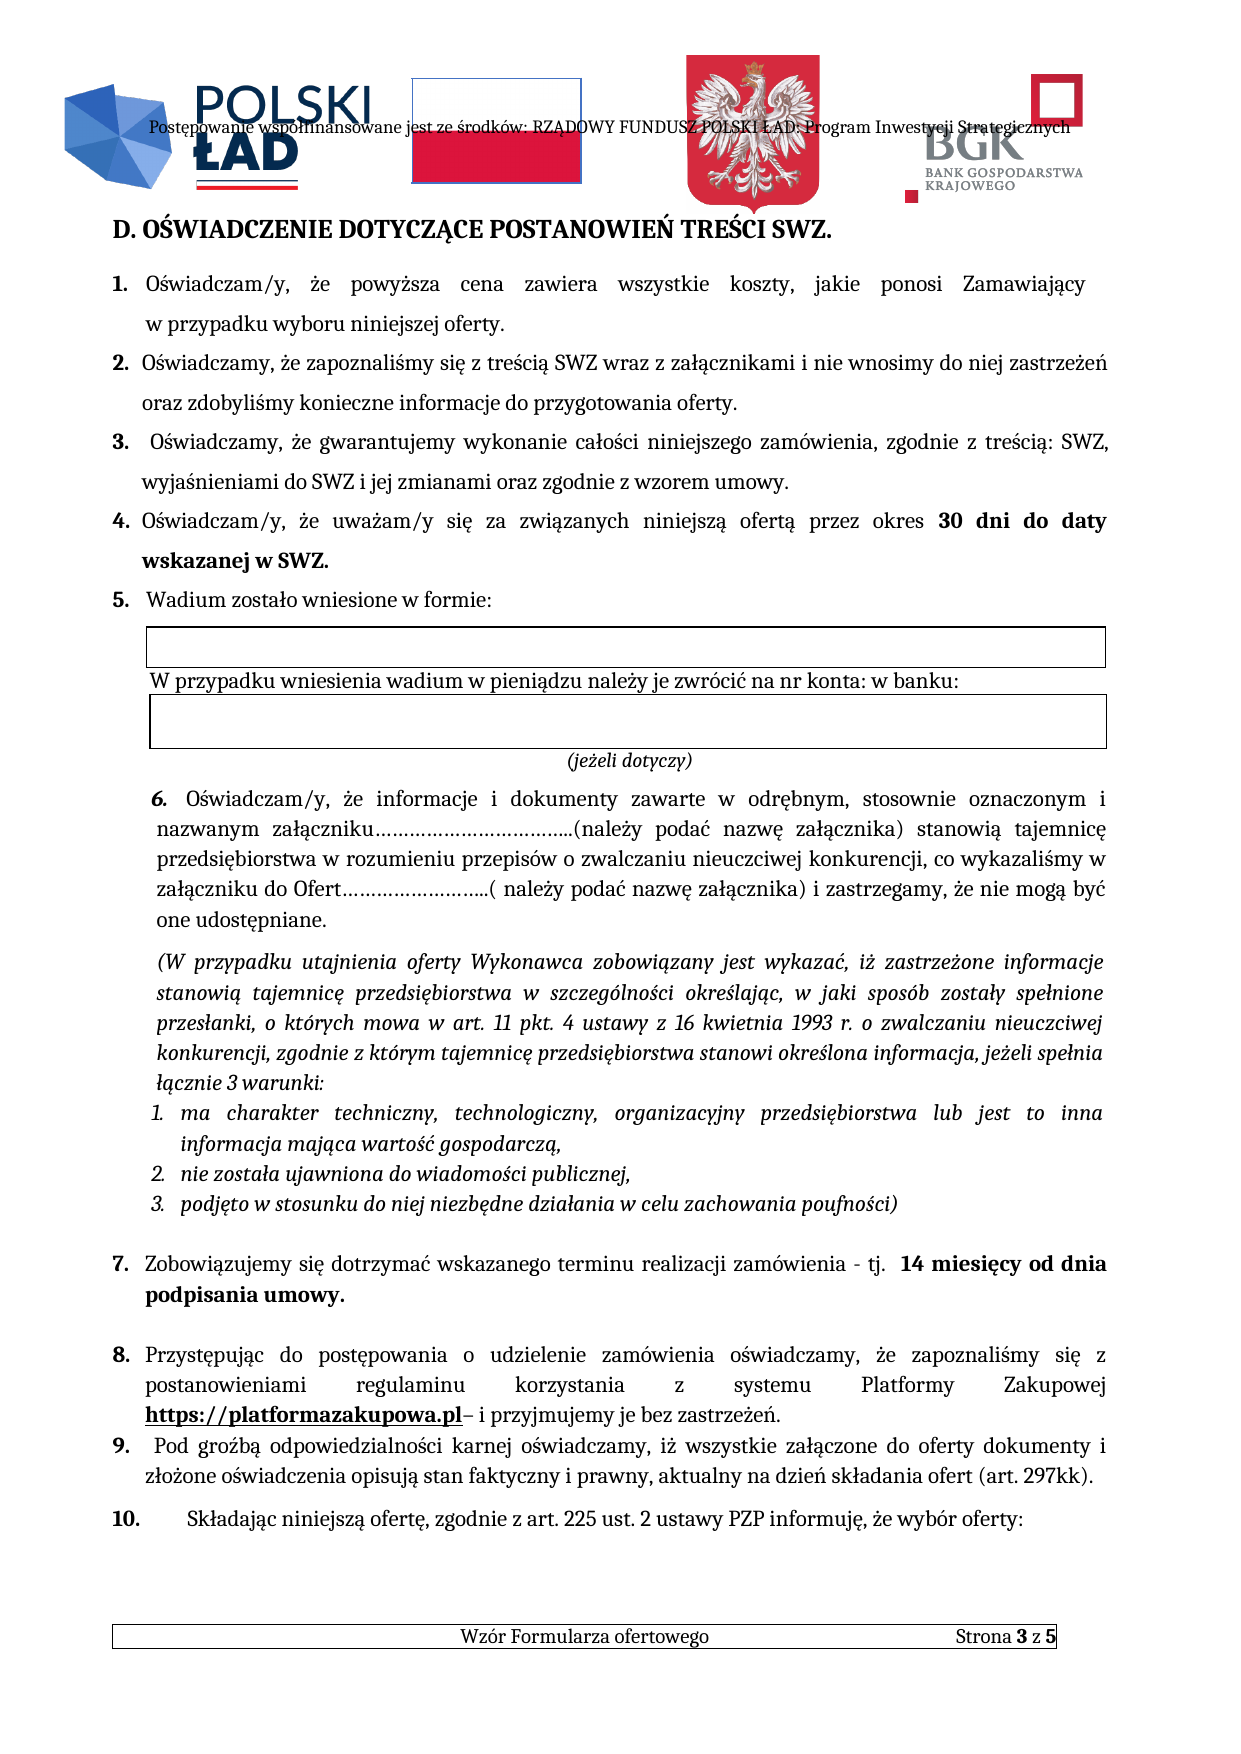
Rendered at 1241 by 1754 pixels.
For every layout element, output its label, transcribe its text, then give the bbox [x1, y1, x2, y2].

picture [686, 55, 820, 169]
picture [413, 79, 580, 169]
text 2. nie została ujawniona do wiadomości publicznej, [151, 1161, 1107, 1187]
list Wadium zostało wniesione w formie: [112, 587, 1107, 613]
text 3. podjęto w stosunku do niej niezbędne działania w celu zachowania poufności) [151, 1191, 1107, 1217]
list Pod groźbą odpowiedzialności karnej oświadczamy, iż wszystkie załączone do oferty dokumenty i złożone oświadczenia opisują stan faktyczny i prawny, aktualny na dzień składania ofert (art. 297kk). [112, 1432, 1107, 1489]
list Zobowiązujemy się dotrzymać wskazanego terminu realizacji zamówienia - tj. 14 miesięcy od dnia podpisania umowy. [112, 1251, 1107, 1308]
table_header [151, 695, 1106, 748]
picture [64, 84, 370, 190]
list Oświadczam/y, że informacje i dokumenty zawarte w odrębnym, stosownie oznaczonym i nazwanym załączniku……………………………..(należy podać nazwę załącznika) stanowią tajemnicę przedsiębiorstwa w rozumieniu przepisów o zwalczaniu nieuczciwej konkurencji, co wykazaliśmy w załączniku do Ofert……………………..( należy podać nazwę załącznika) i zastrzegamy, że nie mogą być one udostępniane. [151, 786, 1107, 933]
list Oświadczam/y, że uważam/y się za związanych niniejszą ofertą przez okres 30 dni do daty wskazanej w SWZ. [112, 508, 1107, 574]
text W przypadku wniesienia wadium w pieniądzu należy je zwrócić na nr konta: w banku: [149, 668, 1107, 694]
list Oświadczamy, że zapoznaliśmy się z treścią SWZ wraz z załącznikami i nie wnosimy do niej zastrzeżeń oraz zdobyliśmy konieczne informacje do przygotowania oferty. [112, 350, 1110, 416]
text (jeżeli dotyczy) [149, 749, 1107, 773]
text (W przypadku utajnienia oferty Wykonawca zobowiązany jest wykazać, iż zastrzeżone informacje stanowią tajemnicę przedsiębiorstwa w szczególności określając, w jaki sposób zostały spełnione przesłanki, o których mowa w art. 11 pkt. 4 ustawy z 16 kwietnia 1993 r. o zwalczaniu nieuczciwej konkurencji, zgodnie z którym tajemnicę przedsiębiorstwa stanowi określona informacja, jeżeli spełnia łącznie 3 warunki: [156, 949, 1107, 1096]
list Przystępując do postępowania o udzielenie zamówienia oświadczamy, że zapoznaliśmy się z postanowieniami regulaminu korzystania z systemu Platformy Zakupowej https://platformazakupowa.pl– i przyjmujemy je bez zastrzeżeń. [112, 1342, 1107, 1429]
text 1. ma charakter techniczny, technologiczny, organizacyjny przedsiębiorstwa lub jest to inna informacja mająca wartość gospodarczą, [151, 1100, 1107, 1157]
text D. OŚWIADCZENIE DOTYCZĄCE POSTANOWIEŃ TREŚCI SWZ. [112, 169, 1107, 245]
list Oświadczam/y, że powyższa cena zawiera wszystkie koszty, jakie ponosi Zamawiający w przypadku wyboru niniejszej oferty. [112, 271, 1107, 337]
picture [905, 74, 1083, 169]
list Oświadczamy, że gwarantujemy wykonanie całości niniejszego zamówienia, zgodnie z treścią: SWZ, wyjaśnieniami do SWZ i jej zmianami oraz zgodnie z wzorem umowy. [112, 429, 1110, 495]
list Składając niniejszą ofertę, zgodnie z art. 225 ust. 2 ustawy PZP informuję, że wybór oferty: [112, 1505, 1107, 1532]
table_header [147, 628, 1105, 667]
